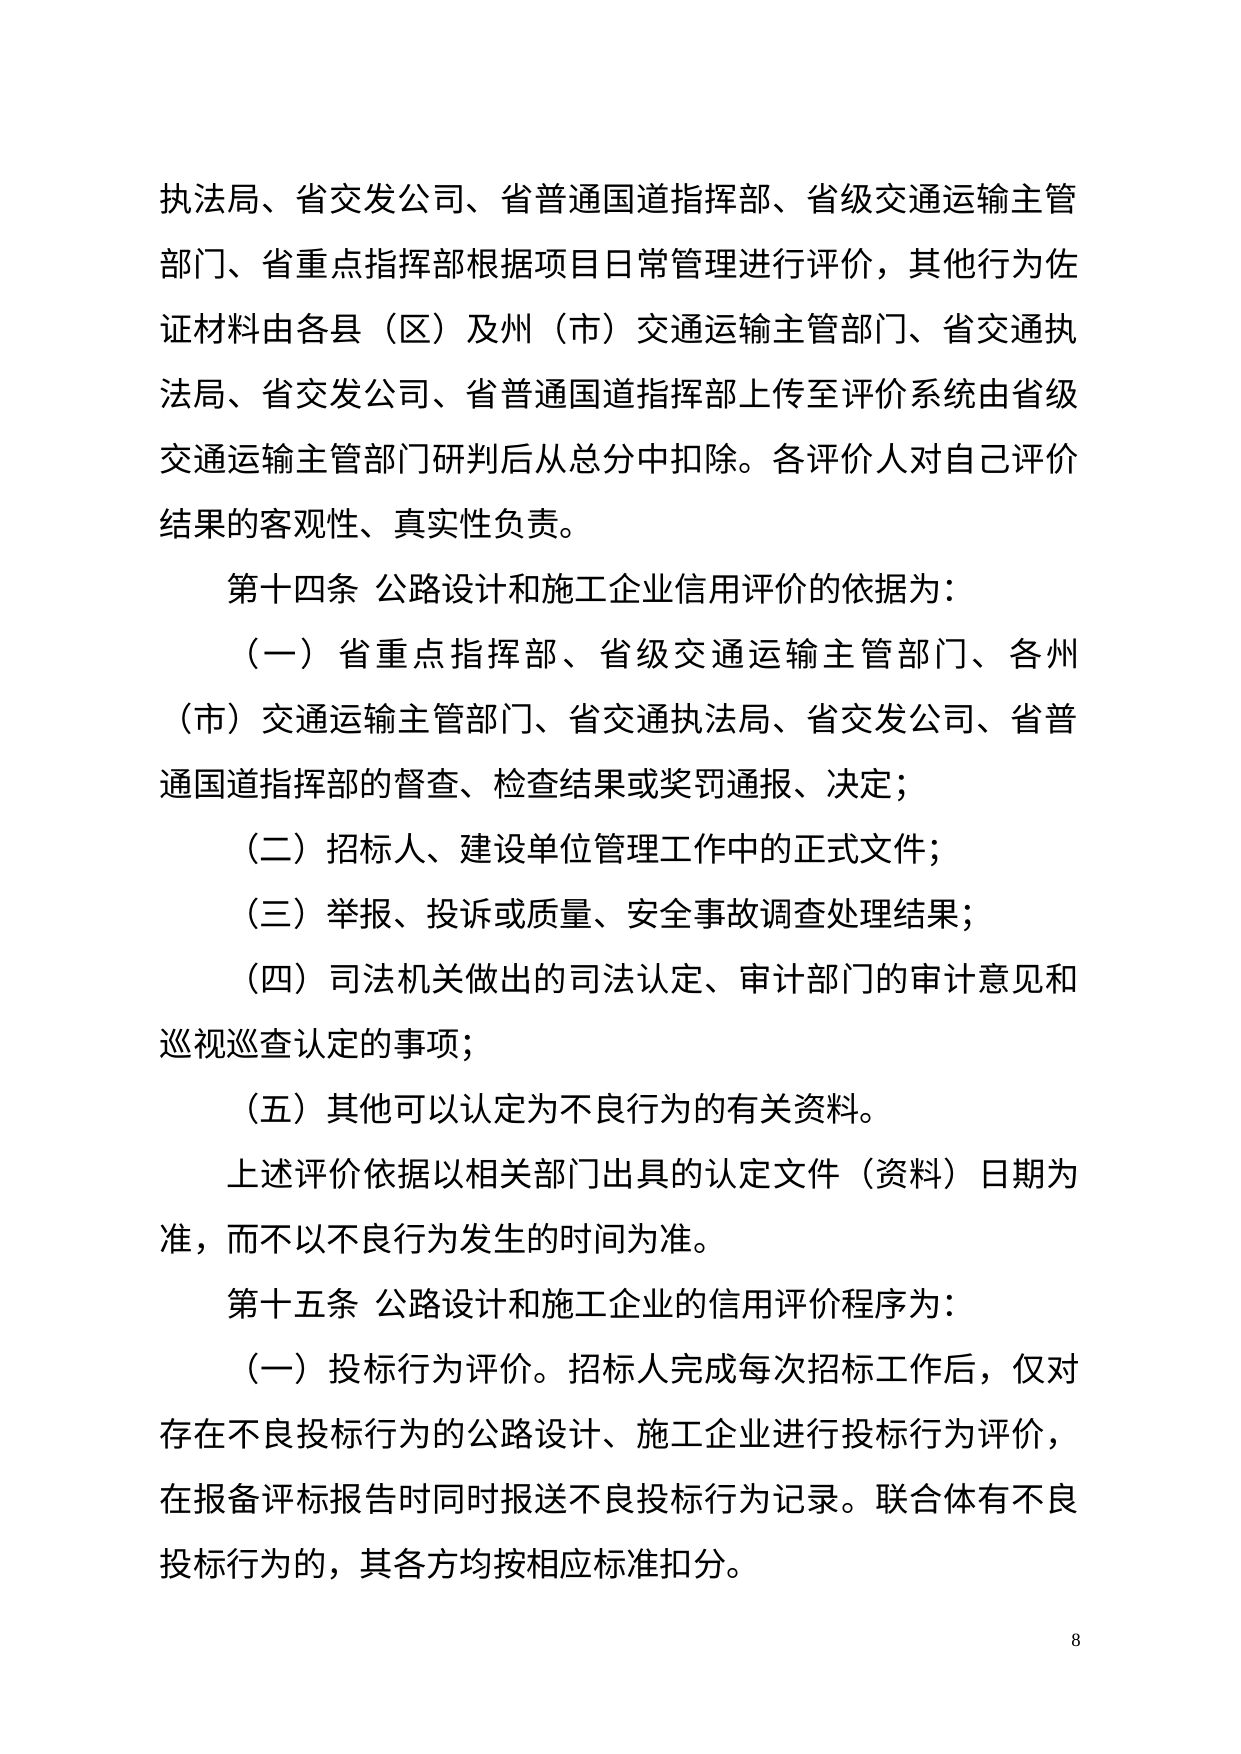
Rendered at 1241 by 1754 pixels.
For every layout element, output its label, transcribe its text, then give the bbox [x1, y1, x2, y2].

text 第十五条 公路设计和施工企业的信用评价程序为： [159, 1270, 1081, 1335]
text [159, 165, 1081, 555]
text 上述评价依据以相关部门出具的认定文件（资料）日期为准，而不以不良行为发生的时间为准。 [159, 1140, 1081, 1270]
text （一）省重点指挥部、省级交通运输主管部门、各州（市）交通运输主管部门、省交通执法局、省交发公司、省普通国道指挥部的督查、检查结果或奖罚通报、决定； [159, 620, 1081, 815]
text （三）举报、投诉或质量、安全事故调查处理结果； [159, 880, 1081, 945]
text （四）司法机关做出的司法认定、审计部门的审计意见和巡视巡查认定的事项； [159, 945, 1081, 1075]
text （五）其他可以认定为不良行为的有关资料。 [159, 1075, 1081, 1140]
text （二）招标人、建设单位管理工作中的正式文件； [159, 815, 1081, 880]
text （一）投标行为评价。招标人完成每次招标工作后，仅对存在不良投标行为的公路设计、施工企业进行投标行为评价，在报备评标报告时同时报送不良投标行为记录。联合体有不良投标行为的，其各方均按相应标准扣分。 [159, 1335, 1081, 1595]
text 第十四条 公路设计和施工企业信用评价的依据为： [159, 555, 1081, 620]
